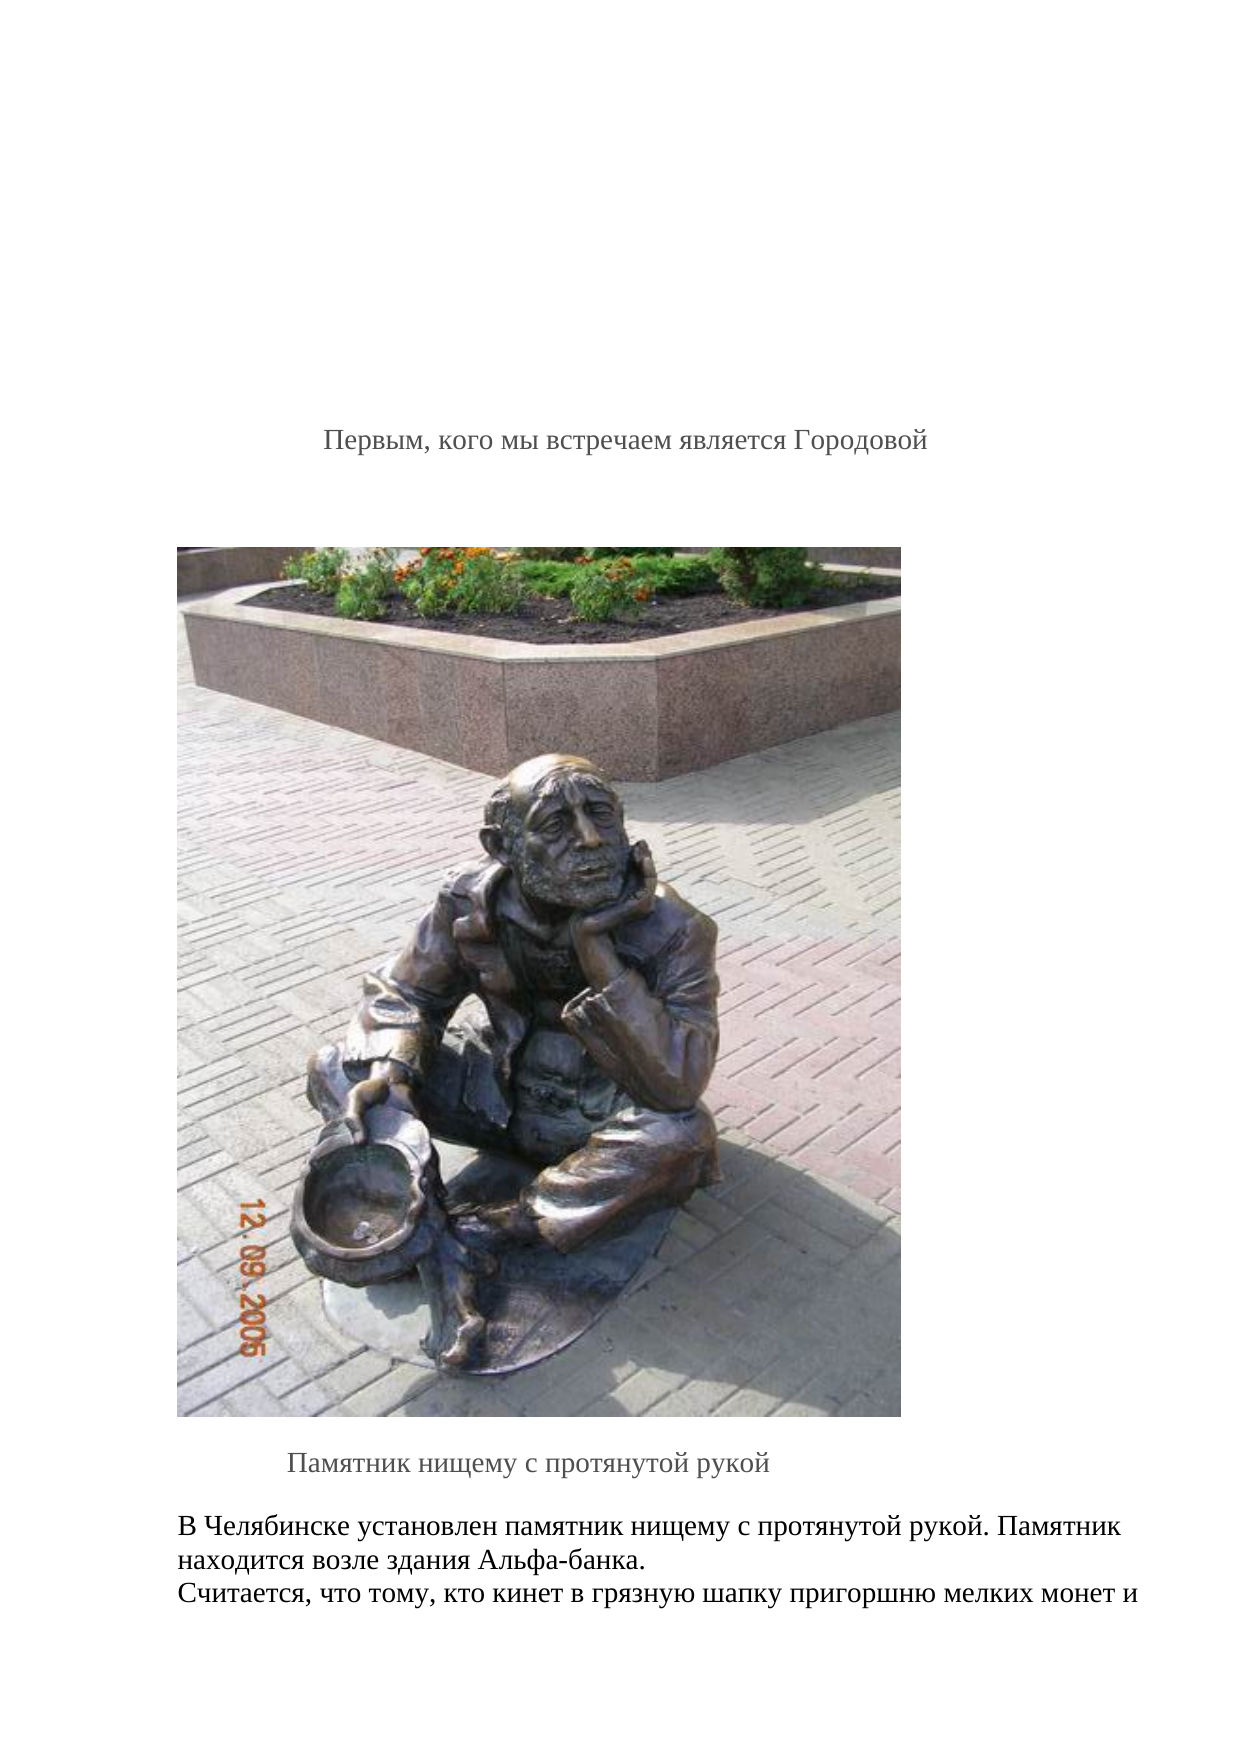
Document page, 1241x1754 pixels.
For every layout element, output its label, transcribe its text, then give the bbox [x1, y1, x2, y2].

text Первым, кого мы встречаем является Городовой [177, 422, 1152, 456]
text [177, 1508, 1152, 1609]
picture [177, 547, 901, 1417]
text Памятник нищему с протянутой рукой [177, 1446, 1152, 1479]
